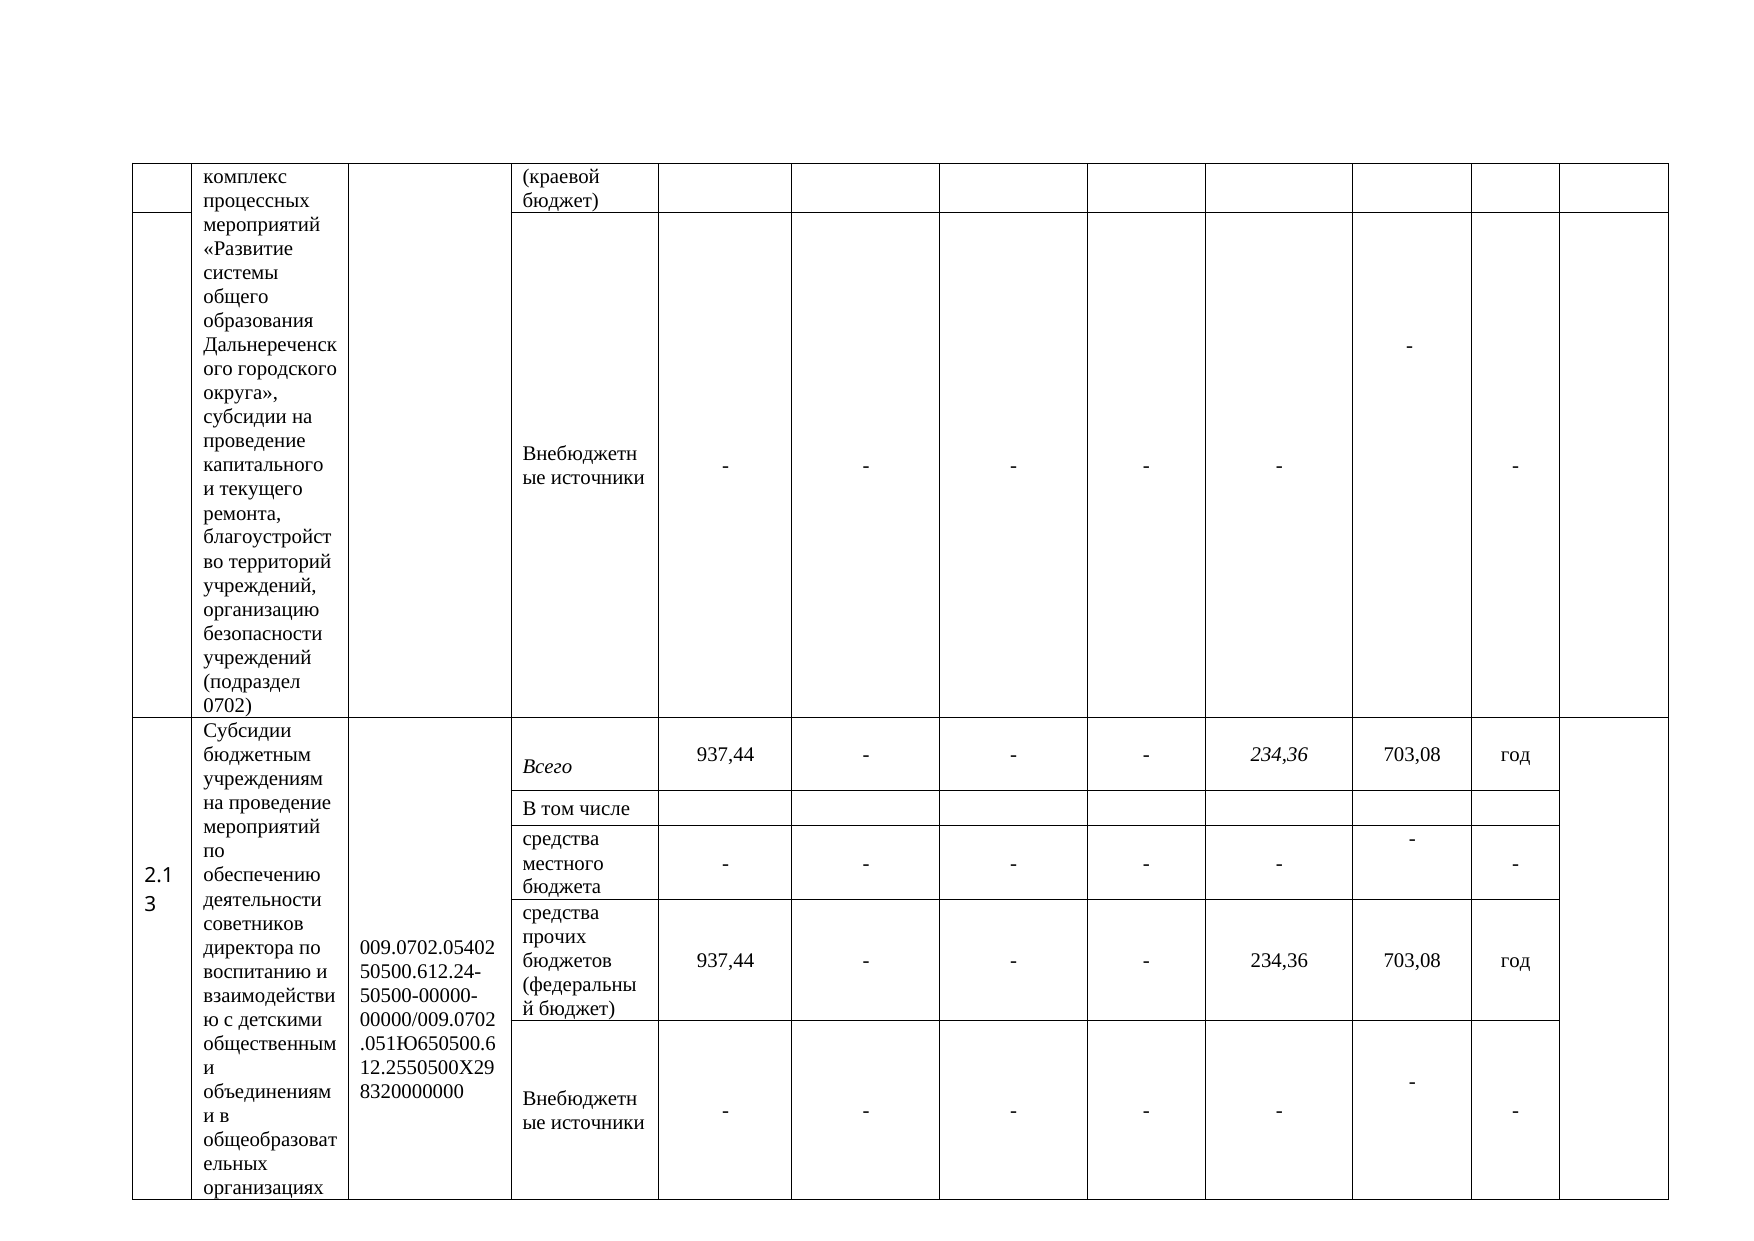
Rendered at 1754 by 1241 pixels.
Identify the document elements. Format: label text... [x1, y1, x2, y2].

table_cell - [1088, 826, 1205, 898]
table_cell 937,44 [659, 900, 791, 1020]
table_cell В том числе [512, 791, 658, 825]
table_cell - [1353, 213, 1471, 717]
table_cell [940, 791, 1087, 825]
table_cell 234,36 [1206, 900, 1352, 1020]
table_cell [1088, 791, 1205, 825]
table_cell - [940, 900, 1087, 1020]
table_cell [1472, 791, 1559, 825]
table_cell - [1472, 164, 1559, 212]
table_cell [1206, 791, 1352, 825]
table_cell год [1472, 900, 1559, 1020]
table_cell - [1206, 164, 1352, 212]
table_cell - [659, 164, 791, 212]
table_cell [1353, 791, 1471, 825]
table_cell средства местного бюджета [512, 826, 658, 898]
table_cell - [659, 213, 791, 717]
table_cell - [792, 1021, 939, 1199]
table_cell 703,08 [1353, 718, 1471, 790]
table_cell - [940, 213, 1087, 717]
table_cell - [1472, 826, 1559, 898]
table_cell год [1472, 718, 1559, 790]
table_cell - [792, 718, 939, 790]
table_cell - [1206, 1021, 1352, 1199]
table_cell - [792, 164, 939, 212]
table_cell [1560, 213, 1668, 717]
table_cell 009.0702.0540250500.612.24-50500-00000-00000/009.0702.051Ю650500.612.2550500Х298320000000 [349, 718, 511, 1199]
table_cell - [1353, 1021, 1471, 1199]
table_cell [512, 900, 658, 1020]
table_cell - [792, 900, 939, 1020]
table_cell - [1353, 164, 1471, 212]
table_cell Субсидии бюджетным учреждениям на проведение мероприятий по обеспечению деятельности советников директора по воспитанию и взаимодействию с детскими общественными объединениями в общеобразовательных организациях [192, 718, 348, 1199]
table_cell - [1088, 1021, 1205, 1199]
table_cell - [1088, 164, 1205, 212]
table_cell - [1472, 213, 1559, 717]
table_cell - [940, 1021, 1087, 1199]
table_cell - [1088, 900, 1205, 1020]
table_cell - [1088, 718, 1205, 790]
table_cell - [792, 213, 939, 717]
table_cell - [940, 826, 1087, 898]
table_cell - [659, 826, 791, 898]
table_cell - [1353, 826, 1471, 898]
table_cell Внебюджетные источники [512, 213, 658, 717]
table_cell - [1206, 213, 1352, 717]
table_cell - [1206, 826, 1352, 898]
table_cell - [659, 1021, 791, 1199]
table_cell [512, 164, 658, 212]
table_cell Внебюджетные источники [512, 1021, 658, 1199]
table_cell - [1088, 213, 1205, 717]
table_cell - [940, 164, 1087, 212]
table_cell [659, 791, 791, 825]
table_cell [792, 791, 939, 825]
table_cell [1560, 718, 1668, 1199]
table_cell 937,44 [659, 718, 791, 790]
table_cell [133, 213, 191, 717]
table_cell 2.13 [133, 718, 191, 1199]
table_cell 703,08 [1353, 900, 1471, 1020]
table_cell - [940, 718, 1087, 790]
table_cell - [792, 826, 939, 898]
table_cell - [1472, 1021, 1559, 1199]
table_cell 234,36 [1206, 718, 1352, 790]
table_cell Всего [512, 718, 658, 790]
